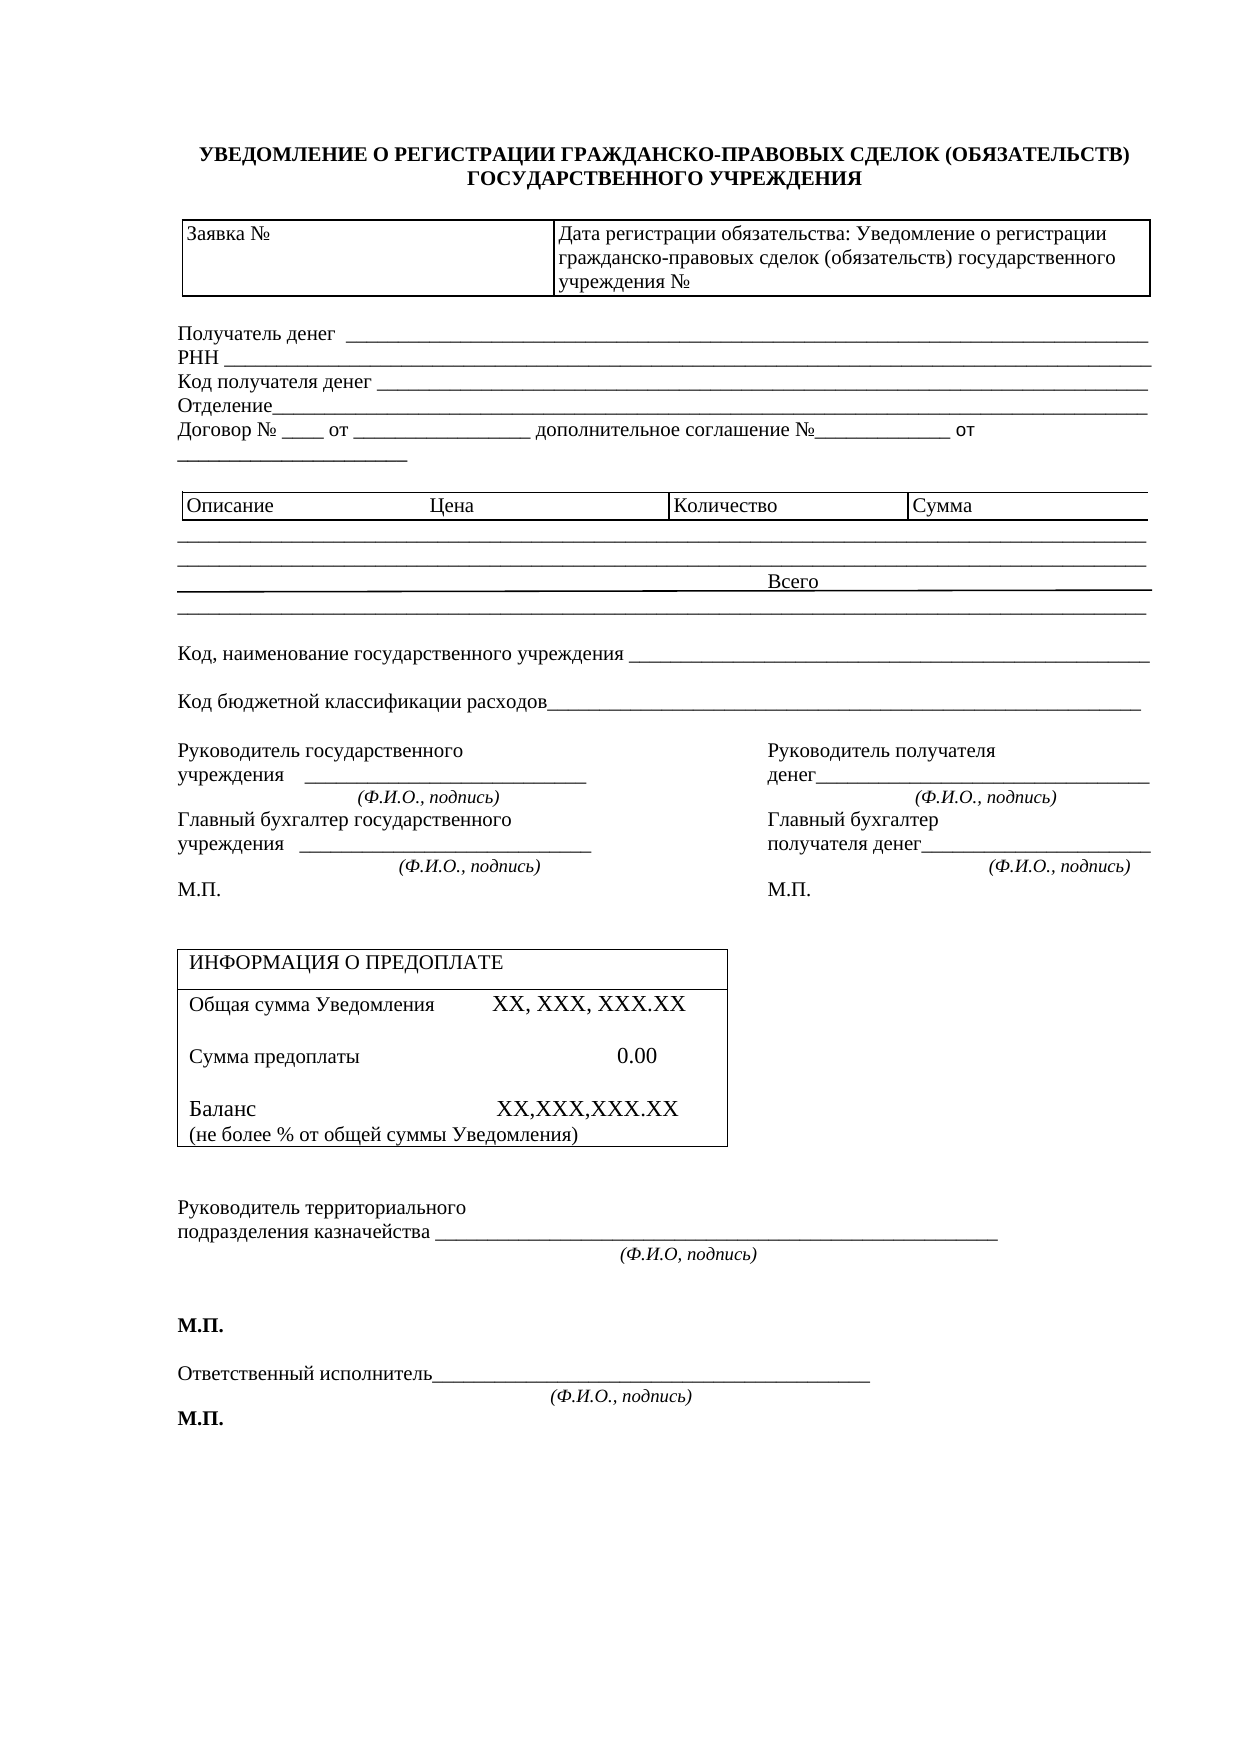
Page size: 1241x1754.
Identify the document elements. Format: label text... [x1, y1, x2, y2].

table_header Дата регистрации обязательства: Уведомление о регистрации гражданско-правовых сделок (обязательств) государственного учреждения № [555, 221, 1149, 295]
text подразделения казначейства ______________________________________________________ [177, 1219, 1152, 1243]
text Код бюджетной классификации расходов_________________________________________________________ [177, 689, 1152, 713]
table_header Описание [183, 493, 425, 519]
text __________________________________________________________________________________________________________________________________________________________________________________________ [177, 521, 1152, 569]
text (Ф.И.О., подпись) (Ф.И.О., подпись) [325, 786, 1152, 807]
table_header ИНФОРМАЦИЯ О ПРЕДОПЛАТЕ [178, 950, 727, 989]
text М.П. [177, 1312, 1152, 1337]
table_header Сумма [909, 493, 1148, 519]
table_header Цена [425, 493, 668, 519]
text Главный бухгалтер государственного Главный бухгалтер [177, 807, 1152, 831]
text Руководитель государственного Руководитель получателя [177, 737, 1152, 762]
table_header Заявка № [183, 221, 553, 295]
text Руководитель территориального [177, 1195, 1152, 1219]
text учреждения ____________________________ получателя денег______________________ [177, 831, 1152, 855]
text РНН _________________________________________________________________________________________ [177, 345, 1152, 369]
table_cell Общая сумма Уведомления ХХ, ХХХ, ХХХ.ХХ Сумма предоплаты 0.00 Баланс ХХ,ХХХ,ХХХ.ХХ (не более % от общей суммы Уведомления) [178, 990, 727, 1146]
text (Ф.И.О., подпись) [472, 1385, 1152, 1406]
text Получатель денег _____________________________________________________________________________ [177, 321, 1152, 345]
text Код, наименование государственного учреждения __________________________________________________ [177, 641, 1152, 665]
text _____________________________________________________________________________________________ [177, 593, 1152, 617]
table_header Количество [670, 493, 907, 519]
text М.П. [177, 1406, 1152, 1430]
text учреждения ___________________________ денег________________________________ [177, 762, 1152, 786]
text М.П. М.П. [177, 877, 1152, 901]
text Отделение____________________________________________________________________________________ [177, 393, 1152, 417]
text УВЕДОМЛЕНИЕ О РЕГИСТРАЦИИ ГРАЖДАНСКО-ПРАВОВЫХ СДЕЛОК (ОБЯЗАТЕЛЬСТВ) ГОСУДАРСТВЕННОГО УЧРЕЖДЕНИЯ [177, 142, 1152, 190]
text (Ф.И.О, подпись) [546, 1243, 1152, 1264]
text (Ф.И.О., подпись) (Ф.И.О., подпись) [325, 855, 1152, 877]
text Договор № ____ от _________________ дополнительное соглашение №_____________ от ______________________ [177, 417, 1152, 463]
text Ответственный исполнитель__________________________________________ [177, 1361, 1152, 1385]
text Код получателя денег __________________________________________________________________________ [177, 369, 1152, 393]
text Всего [693, 569, 1152, 590]
